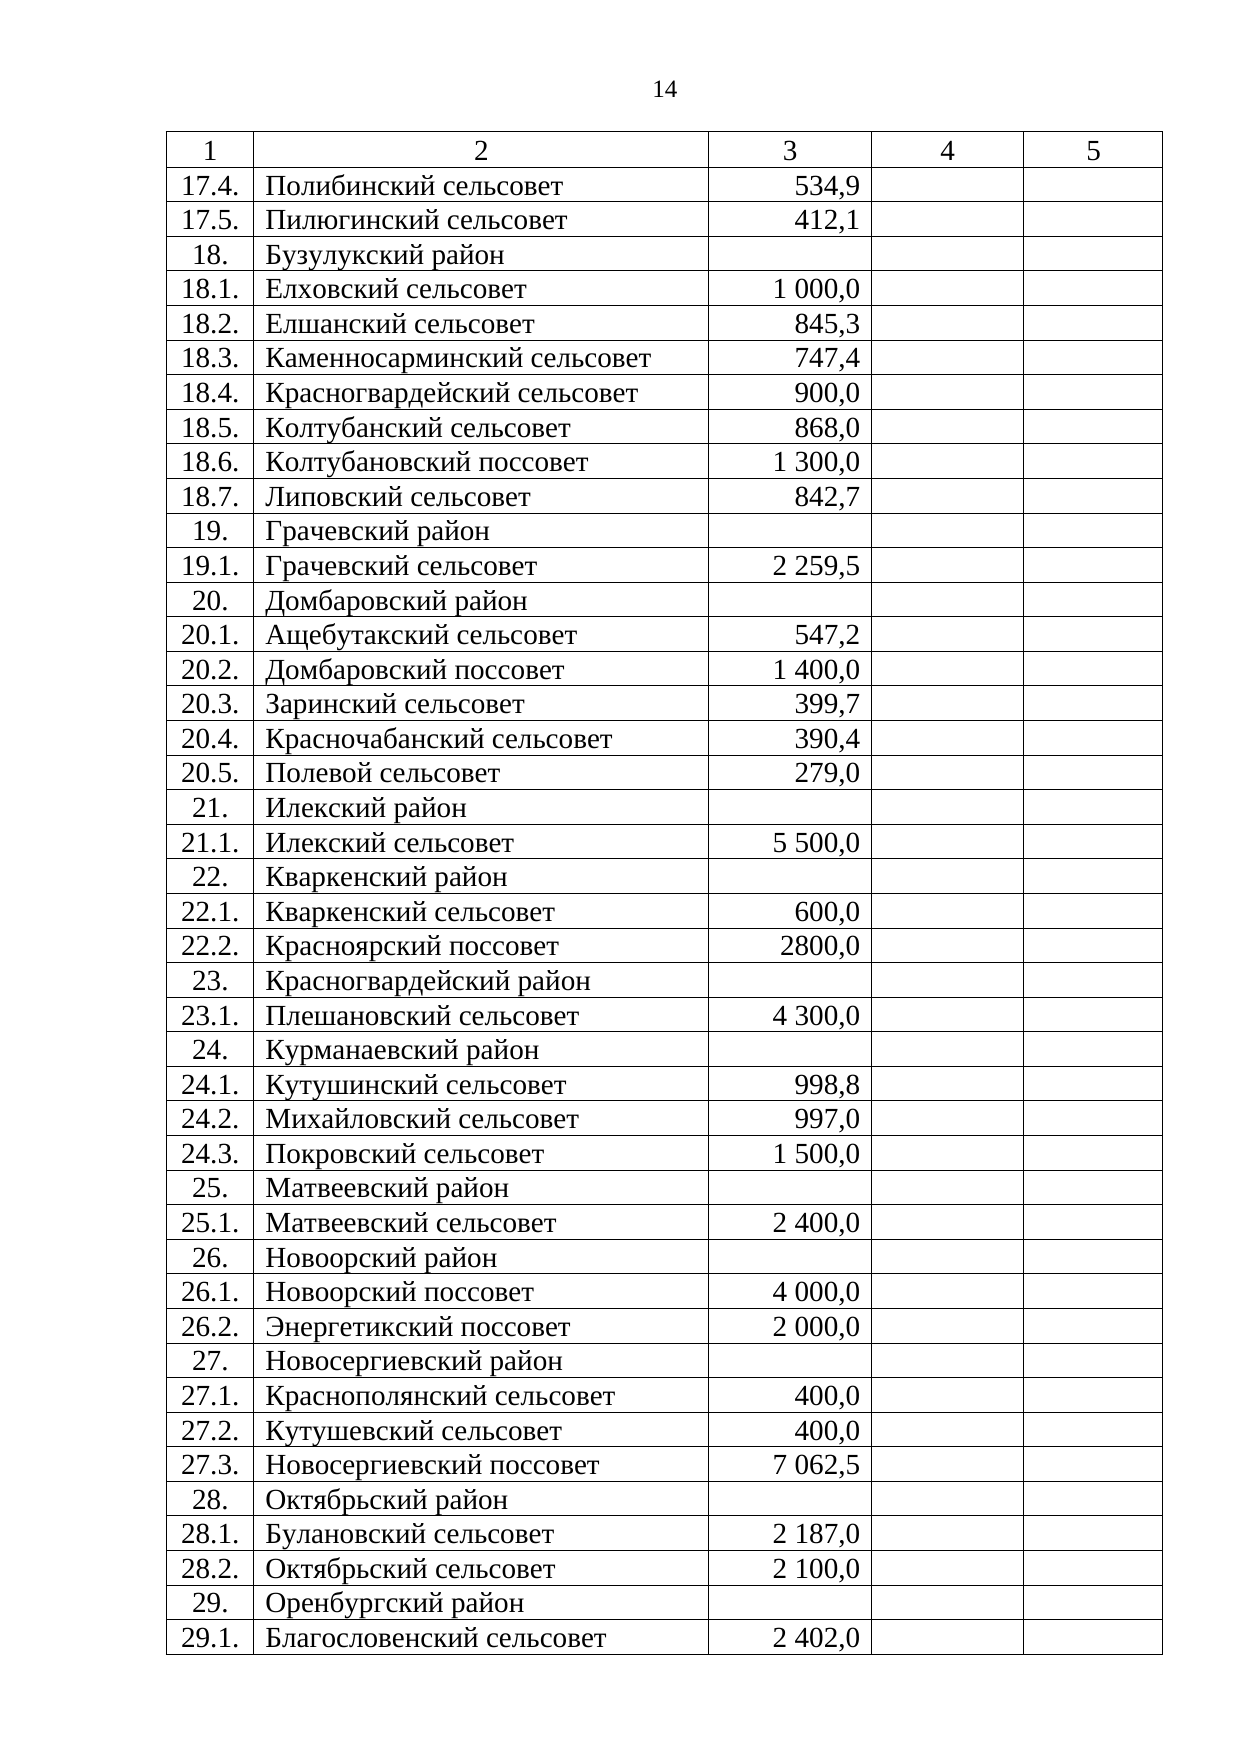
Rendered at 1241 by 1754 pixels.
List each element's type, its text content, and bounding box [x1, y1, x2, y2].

table_cell Октябрьский сельсовет [254, 1551, 708, 1584]
table_cell 2 402,0 [709, 1620, 871, 1654]
table_cell 4 300,0 [709, 998, 871, 1031]
table_cell [1024, 686, 1162, 720]
table_cell 20. [167, 583, 253, 616]
table_cell 29.1. [167, 1620, 253, 1654]
table_cell [709, 1344, 871, 1377]
table_cell [1024, 168, 1162, 201]
table_cell Новоорский район [254, 1240, 708, 1273]
table_cell Энергетикский поссовет [254, 1309, 708, 1342]
table_cell Курманаевский район [254, 1032, 708, 1066]
table_cell 2800,0 [709, 929, 871, 962]
table_cell [1024, 341, 1162, 374]
table_cell 22.2. [167, 929, 253, 962]
table_cell 29. [167, 1586, 253, 1619]
table_cell 25.1. [167, 1205, 253, 1239]
table_cell [872, 237, 1023, 270]
table_cell 19. [167, 514, 253, 547]
table_cell Кваркенский район [254, 859, 708, 893]
table_cell [872, 1032, 1023, 1066]
table_cell [872, 1516, 1023, 1550]
table_cell [1024, 1413, 1162, 1446]
table_cell 20.3. [167, 686, 253, 720]
table_cell Кваркенский сельсовет [254, 894, 708, 927]
table_cell [1024, 1447, 1162, 1481]
table_cell [872, 548, 1023, 582]
table_cell 24.2. [167, 1101, 253, 1135]
table_cell Михайловский сельсовет [254, 1101, 708, 1135]
table_cell Булановский сельсовет [254, 1516, 708, 1550]
table_cell [1024, 1620, 1162, 1654]
table_cell [872, 929, 1023, 962]
table_cell [872, 998, 1023, 1031]
table_cell [872, 514, 1023, 547]
table_cell 842,7 [709, 479, 871, 512]
table_cell [872, 1620, 1023, 1654]
table_header 3 [709, 132, 871, 167]
table_cell Пилюгинский сельсовет [254, 202, 708, 236]
table_cell [1024, 1482, 1162, 1515]
table_cell Плешановский сельсовет [254, 998, 708, 1031]
table_cell [872, 894, 1023, 927]
table_cell 399,7 [709, 686, 871, 720]
table_cell [1024, 1309, 1162, 1342]
table_cell [872, 652, 1023, 685]
table_cell 1 000,0 [709, 271, 871, 305]
table_cell 1 400,0 [709, 652, 871, 685]
table_cell 18.7. [167, 479, 253, 512]
table_header 2 [254, 132, 708, 167]
table_cell 23. [167, 963, 253, 997]
table_cell 24.1. [167, 1067, 253, 1100]
table_cell 20.4. [167, 721, 253, 754]
table_cell [709, 237, 871, 270]
table_cell Новосергиевский район [254, 1344, 708, 1377]
table_cell 2 400,0 [709, 1205, 871, 1239]
table_cell 1 500,0 [709, 1136, 871, 1169]
table_cell Красногвардейский район [254, 963, 708, 997]
table_cell 24.3. [167, 1136, 253, 1169]
table_cell 998,8 [709, 1067, 871, 1100]
table_cell [872, 1551, 1023, 1584]
table_cell Октябрьский район [254, 1482, 708, 1515]
table_cell Заринский сельсовет [254, 686, 708, 720]
table_cell 25. [167, 1171, 253, 1204]
table_cell 26. [167, 1240, 253, 1273]
table_cell [709, 1586, 871, 1619]
table_cell 27. [167, 1344, 253, 1377]
table_cell [872, 1101, 1023, 1135]
table_cell 2 100,0 [709, 1551, 871, 1584]
table_cell Колтубановский поссовет [254, 444, 708, 478]
table_cell [872, 168, 1023, 201]
table_cell [1024, 1205, 1162, 1239]
table_cell 868,0 [709, 410, 871, 443]
table_cell 845,3 [709, 306, 871, 339]
table_cell 19.1. [167, 548, 253, 582]
table_cell [1024, 1032, 1162, 1066]
table_cell [1024, 859, 1162, 893]
table_cell [1024, 410, 1162, 443]
table_cell Красноярский поссовет [254, 929, 708, 962]
table_cell Кутушевский сельсовет [254, 1413, 708, 1446]
table_cell [872, 1274, 1023, 1308]
table_cell 5 500,0 [709, 825, 871, 858]
table_cell [709, 514, 871, 547]
table_cell [872, 444, 1023, 478]
table_cell [709, 1482, 871, 1515]
table_cell [1024, 756, 1162, 789]
table_cell [1024, 998, 1162, 1031]
table_cell [1024, 1067, 1162, 1100]
table_header 1 [167, 132, 253, 167]
table_cell 18.6. [167, 444, 253, 478]
table_cell Грачевский район [254, 514, 708, 547]
table_cell [872, 825, 1023, 858]
table_cell 17.4. [167, 168, 253, 201]
table_cell Матвеевский район [254, 1171, 708, 1204]
table_cell Домбаровский поссовет [254, 652, 708, 685]
table_cell [872, 583, 1023, 616]
table_cell [1024, 271, 1162, 305]
table_cell [1024, 1586, 1162, 1619]
table_cell 27.2. [167, 1413, 253, 1446]
table_cell [872, 686, 1023, 720]
table_cell Илекский сельсовет [254, 825, 708, 858]
table_cell Ащебутакский сельсовет [254, 617, 708, 651]
table_cell 27.3. [167, 1447, 253, 1481]
table_cell [1024, 237, 1162, 270]
table_cell Грачевский сельсовет [254, 548, 708, 582]
table_cell Бузулукский район [254, 237, 708, 270]
table_cell 20.2. [167, 652, 253, 685]
table_cell Илекский район [254, 790, 708, 824]
table_cell 20.5. [167, 756, 253, 789]
table_cell 390,4 [709, 721, 871, 754]
table_cell [1024, 1378, 1162, 1412]
table_cell [872, 341, 1023, 374]
table_cell [1024, 963, 1162, 997]
table_cell [709, 790, 871, 824]
table_cell [872, 1067, 1023, 1100]
table_cell [709, 859, 871, 893]
table_cell 747,4 [709, 341, 871, 374]
table_cell [872, 1482, 1023, 1515]
table_cell [1024, 375, 1162, 409]
table_cell 24. [167, 1032, 253, 1066]
table_cell 400,0 [709, 1378, 871, 1412]
table_header 5 [1024, 132, 1162, 167]
table_cell [1024, 1344, 1162, 1377]
table_cell [1024, 306, 1162, 339]
table_cell [872, 790, 1023, 824]
table_cell [1024, 1136, 1162, 1169]
table_cell [1024, 548, 1162, 582]
table_cell Липовский сельсовет [254, 479, 708, 512]
table_cell 26.2. [167, 1309, 253, 1342]
table_cell 28. [167, 1482, 253, 1515]
table_cell [1024, 652, 1162, 685]
table_cell 400,0 [709, 1413, 871, 1446]
table_cell [872, 1378, 1023, 1412]
table_cell [872, 410, 1023, 443]
table_cell [872, 271, 1023, 305]
table_cell 23.1. [167, 998, 253, 1031]
table_cell 18.5. [167, 410, 253, 443]
table_cell [872, 1136, 1023, 1169]
table_cell Полибинский сельсовет [254, 168, 708, 201]
table_cell 18.3. [167, 341, 253, 374]
table_cell [872, 721, 1023, 754]
table_cell 20.1. [167, 617, 253, 651]
table_cell [1024, 790, 1162, 824]
table_cell [872, 1171, 1023, 1204]
table_cell Красногвардейский сельсовет [254, 375, 708, 409]
table_cell 1 300,0 [709, 444, 871, 478]
table_cell [1024, 1240, 1162, 1273]
table_cell Полевой сельсовет [254, 756, 708, 789]
table_cell 2 187,0 [709, 1516, 871, 1550]
table_cell [709, 1171, 871, 1204]
table_cell [1024, 1274, 1162, 1308]
table_cell 17.5. [167, 202, 253, 236]
table_cell Покровский сельсовет [254, 1136, 708, 1169]
table_cell [872, 1240, 1023, 1273]
table_cell [1024, 514, 1162, 547]
table_cell 534,9 [709, 168, 871, 201]
table_cell [872, 756, 1023, 789]
table_cell [1024, 721, 1162, 754]
table_cell Благословенский сельсовет [254, 1620, 708, 1654]
table_cell 279,0 [709, 756, 871, 789]
table_cell [709, 583, 871, 616]
table_cell Кутушинский сельсовет [254, 1067, 708, 1100]
table_cell [1024, 894, 1162, 927]
table_cell 412,1 [709, 202, 871, 236]
table_cell 18.2. [167, 306, 253, 339]
table_cell [872, 1309, 1023, 1342]
table_cell 22. [167, 859, 253, 893]
table_cell 21.1. [167, 825, 253, 858]
table_cell [1024, 479, 1162, 512]
table_cell Оренбургский район [254, 1586, 708, 1619]
table_cell [872, 1344, 1023, 1377]
table_cell Колтубанский сельсовет [254, 410, 708, 443]
table_cell Елховский сельсовет [254, 271, 708, 305]
table_cell [872, 963, 1023, 997]
table_cell [1024, 929, 1162, 962]
table_cell [872, 1205, 1023, 1239]
table_header 4 [872, 132, 1023, 167]
table_cell Красночабанский сельсовет [254, 721, 708, 754]
table_cell [1024, 825, 1162, 858]
table_cell 22.1. [167, 894, 253, 927]
table_cell 997,0 [709, 1101, 871, 1135]
table_cell [1024, 583, 1162, 616]
table_cell [872, 1586, 1023, 1619]
table_cell [872, 375, 1023, 409]
table_cell [1024, 1101, 1162, 1135]
table_cell Краснополянский сельсовет [254, 1378, 708, 1412]
table_cell 18.4. [167, 375, 253, 409]
table_cell Домбаровский район [254, 583, 708, 616]
table_cell 7 062,5 [709, 1447, 871, 1481]
table_cell Матвеевский сельсовет [254, 1205, 708, 1239]
table_cell 4 000,0 [709, 1274, 871, 1308]
table_cell [872, 859, 1023, 893]
table_cell [1024, 1516, 1162, 1550]
table_cell 600,0 [709, 894, 871, 927]
table_cell Новосергиевский поссовет [254, 1447, 708, 1481]
table_cell [872, 202, 1023, 236]
table_cell [872, 479, 1023, 512]
table_cell [872, 1413, 1023, 1446]
table_cell [1024, 1551, 1162, 1584]
table_cell 547,2 [709, 617, 871, 651]
table_cell 18.1. [167, 271, 253, 305]
table_cell Новоорский поссовет [254, 1274, 708, 1308]
table_cell 26.1. [167, 1274, 253, 1308]
table_cell [872, 617, 1023, 651]
table_cell 900,0 [709, 375, 871, 409]
table_cell [709, 1032, 871, 1066]
table_cell [1024, 202, 1162, 236]
table_cell 28.2. [167, 1551, 253, 1584]
table_cell 2 259,5 [709, 548, 871, 582]
table_cell 28.1. [167, 1516, 253, 1550]
table_cell [1024, 1171, 1162, 1204]
table_cell [1024, 444, 1162, 478]
table_cell Елшанский сельсовет [254, 306, 708, 339]
table_cell [872, 306, 1023, 339]
table_cell [1024, 617, 1162, 651]
table_cell [709, 1240, 871, 1273]
table_cell 27.1. [167, 1378, 253, 1412]
table_cell 18. [167, 237, 253, 270]
table_cell 21. [167, 790, 253, 824]
table_cell [709, 963, 871, 997]
table_cell 2 000,0 [709, 1309, 871, 1342]
table_cell [872, 1447, 1023, 1481]
table_cell Каменносарминский сельсовет [254, 341, 708, 374]
